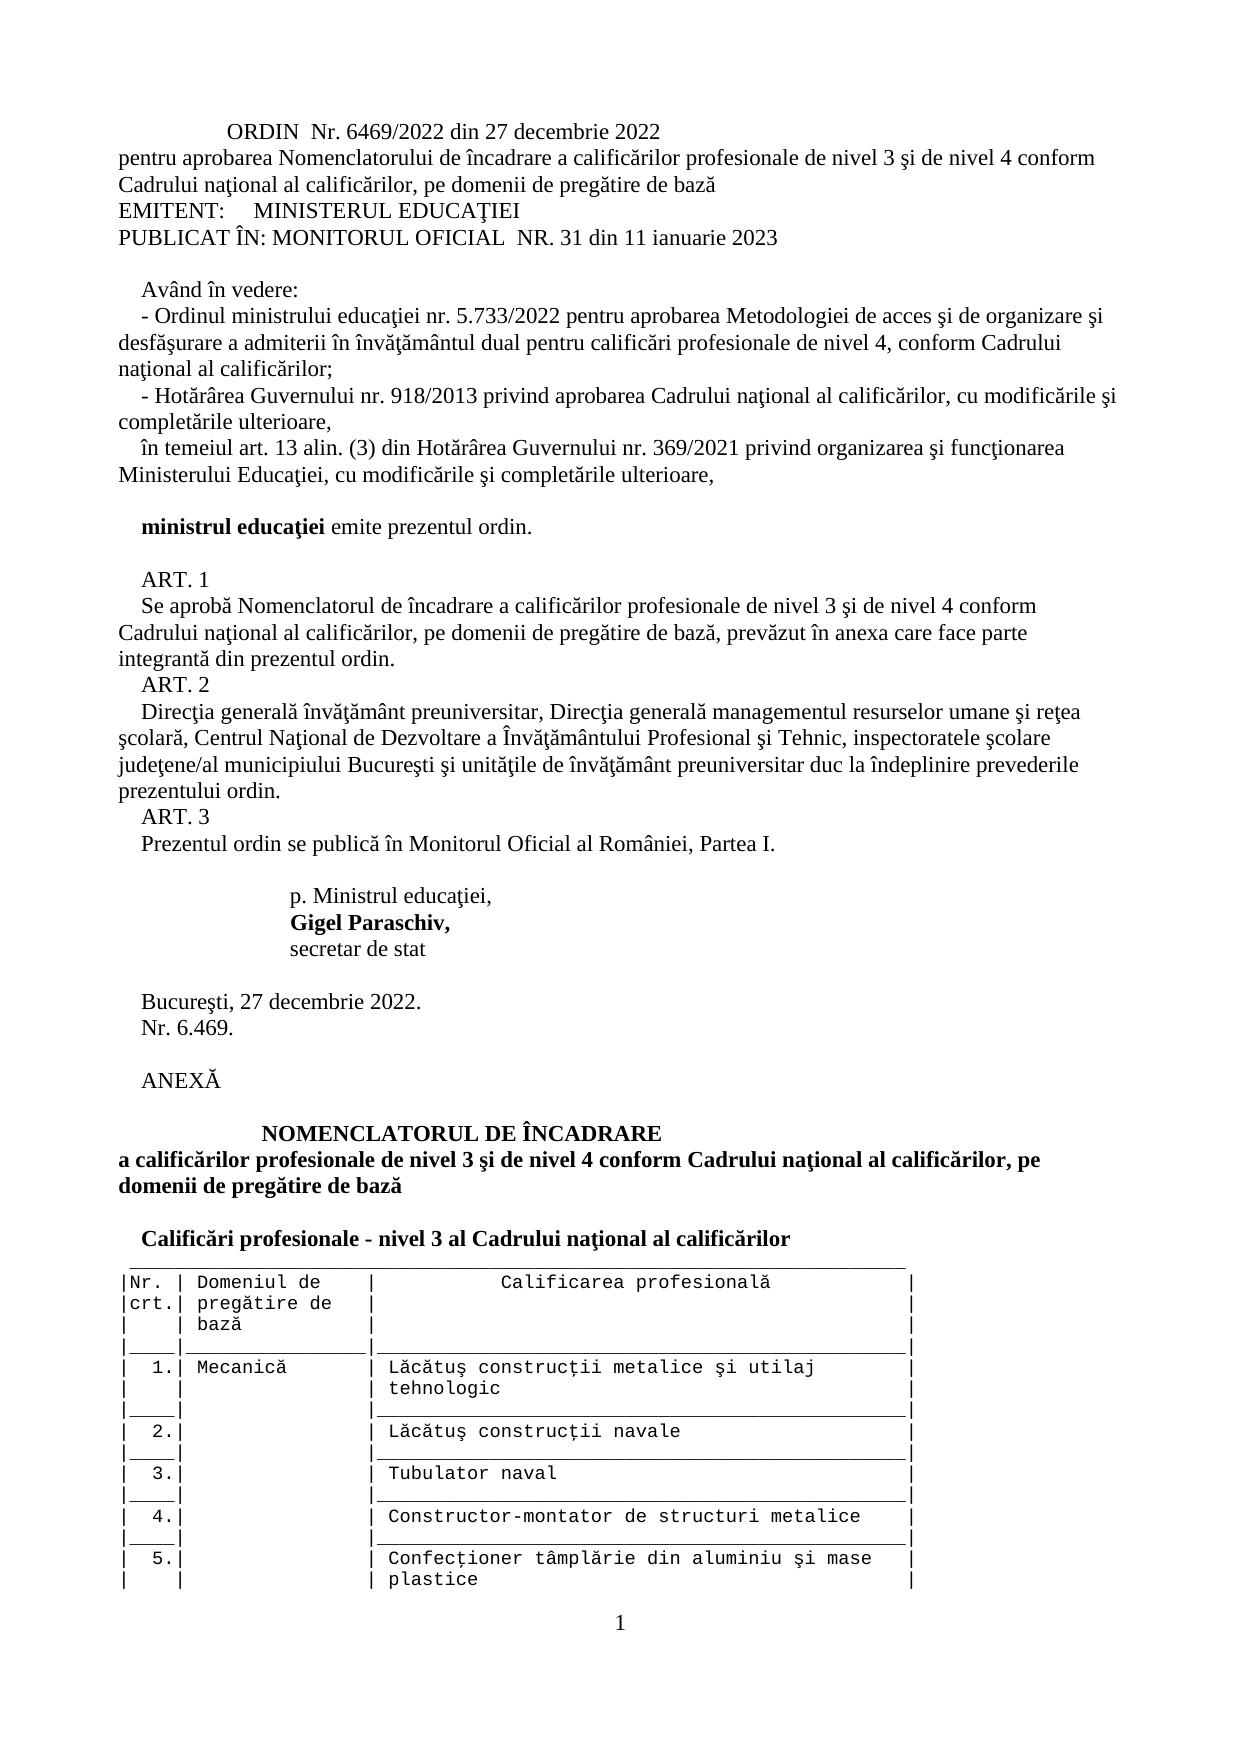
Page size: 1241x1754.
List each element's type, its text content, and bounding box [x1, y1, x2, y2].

text | 5.| | Confecţioner tâmplărie din aluminiu şi mase | [118, 1549, 1122, 1570]
text | | | tehnologic | [118, 1379, 1122, 1400]
text | 2.| | Lăcătuş construcţii navale | [118, 1421, 1122, 1443]
text ART. 3 [118, 803, 1122, 830]
text _____________________________________________________________________ [118, 1251, 1122, 1273]
text - Hotărârea Guvernului nr. 918/2013 privind aprobarea Cadrului naţional al calificărilor, cu modificările şi completările ulterioare, [118, 382, 1122, 434]
text secretar de stat [118, 935, 1122, 961]
text în temeiul art. 13 alin. (3) din Hotărârea Guvernului nr. 369/2021 privind organizarea şi funcţionarea Ministerului Educaţiei, cu modificările şi completările ulterioare, [118, 434, 1122, 487]
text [118, 1528, 1122, 1549]
text Gigel Paraschiv, [118, 909, 1122, 935]
text EMITENT: MINISTERUL EDUCAŢIEI [118, 197, 1122, 223]
text |____| |_______________________________________________| [118, 1400, 1122, 1421]
text pentru aprobarea Nomenclatorului de încadrare a calificărilor profesionale de nivel 3 şi de nivel 4 conform Cadrului naţional al calificărilor, pe domenii de pregătire de bază [118, 144, 1122, 197]
text p. Ministrul educaţiei, [118, 882, 1122, 909]
text Se aprobă Nomenclatorul de încadrare a calificărilor profesionale de nivel 3 şi de nivel 4 conform Cadrului naţional al calificărilor, pe domenii de pregătire de bază, prevăzut în anexa care face parte integrantă din prezentul ordin. [118, 592, 1122, 672]
text ORDIN Nr. 6469/2022 din 27 decembrie 2022 [118, 118, 1122, 144]
text Având în vedere: [118, 276, 1122, 303]
text ART. 2 [118, 672, 1122, 698]
text ART. 1 [118, 566, 1122, 592]
text | 3.| | Tubulator naval | [118, 1464, 1122, 1485]
text PUBLICAT ÎN: MONITORUL OFICIAL NR. 31 din 11 ianuarie 2023 [118, 223, 1122, 250]
text |____| |_______________________________________________| [118, 1485, 1122, 1506]
text a calificărilor profesionale de nivel 3 şi de nivel 4 conform Cadrului naţional al calificărilor, pe domenii de pregătire de bază [118, 1146, 1122, 1199]
text Prezentul ordin se publică în Monitorul Oficial al României, Partea I. [118, 830, 1122, 856]
text | | | plastice | [118, 1570, 1122, 1591]
text | 4.| | Constructor-montator de structuri metalice | [118, 1506, 1122, 1528]
text Direcţia generală învăţământ preuniversitar, Direcţia generală managementul resurselor umane şi reţea şcolară, Centrul Naţional de Dezvoltare a Învăţământului Profesional şi Tehnic, inspectoratele şcolare judeţene/al municipiului Bucureşti şi unităţile de învăţământ preuniversitar duc la îndeplinire prevederile prezentului ordin. [118, 698, 1122, 803]
text |crt.| pregătire de | | [118, 1294, 1122, 1315]
text Nr. 6.469. [118, 1014, 1122, 1041]
text ministrul educaţiei emite prezentul ordin. [118, 513, 1122, 540]
text | | bază | | [118, 1315, 1122, 1336]
text |____|________________|_______________________________________________| [118, 1336, 1122, 1358]
text |____| |_______________________________________________| [118, 1443, 1122, 1464]
text Calificări profesionale - nivel 3 al Cadrului naţional al calificărilor [118, 1225, 1122, 1251]
text ANEXĂ [118, 1067, 1122, 1093]
text | 1.| Mecanică | Lăcătuş construcţii metalice şi utilaj | [118, 1358, 1122, 1379]
text Bucureşti, 27 decembrie 2022. [118, 988, 1122, 1014]
text NOMENCLATORUL DE ÎNCADRARE [118, 1119, 1122, 1146]
text |Nr. | Domeniul de | Calificarea profesională | [118, 1273, 1122, 1294]
text - Ordinul ministrului educaţiei nr. 5.733/2022 pentru aprobarea Metodologiei de acces şi de organizare şi desfăşurare a admiterii în învăţământul dual pentru calificări profesionale de nivel 4, conform Cadrului naţional al calificărilor; [118, 303, 1122, 382]
